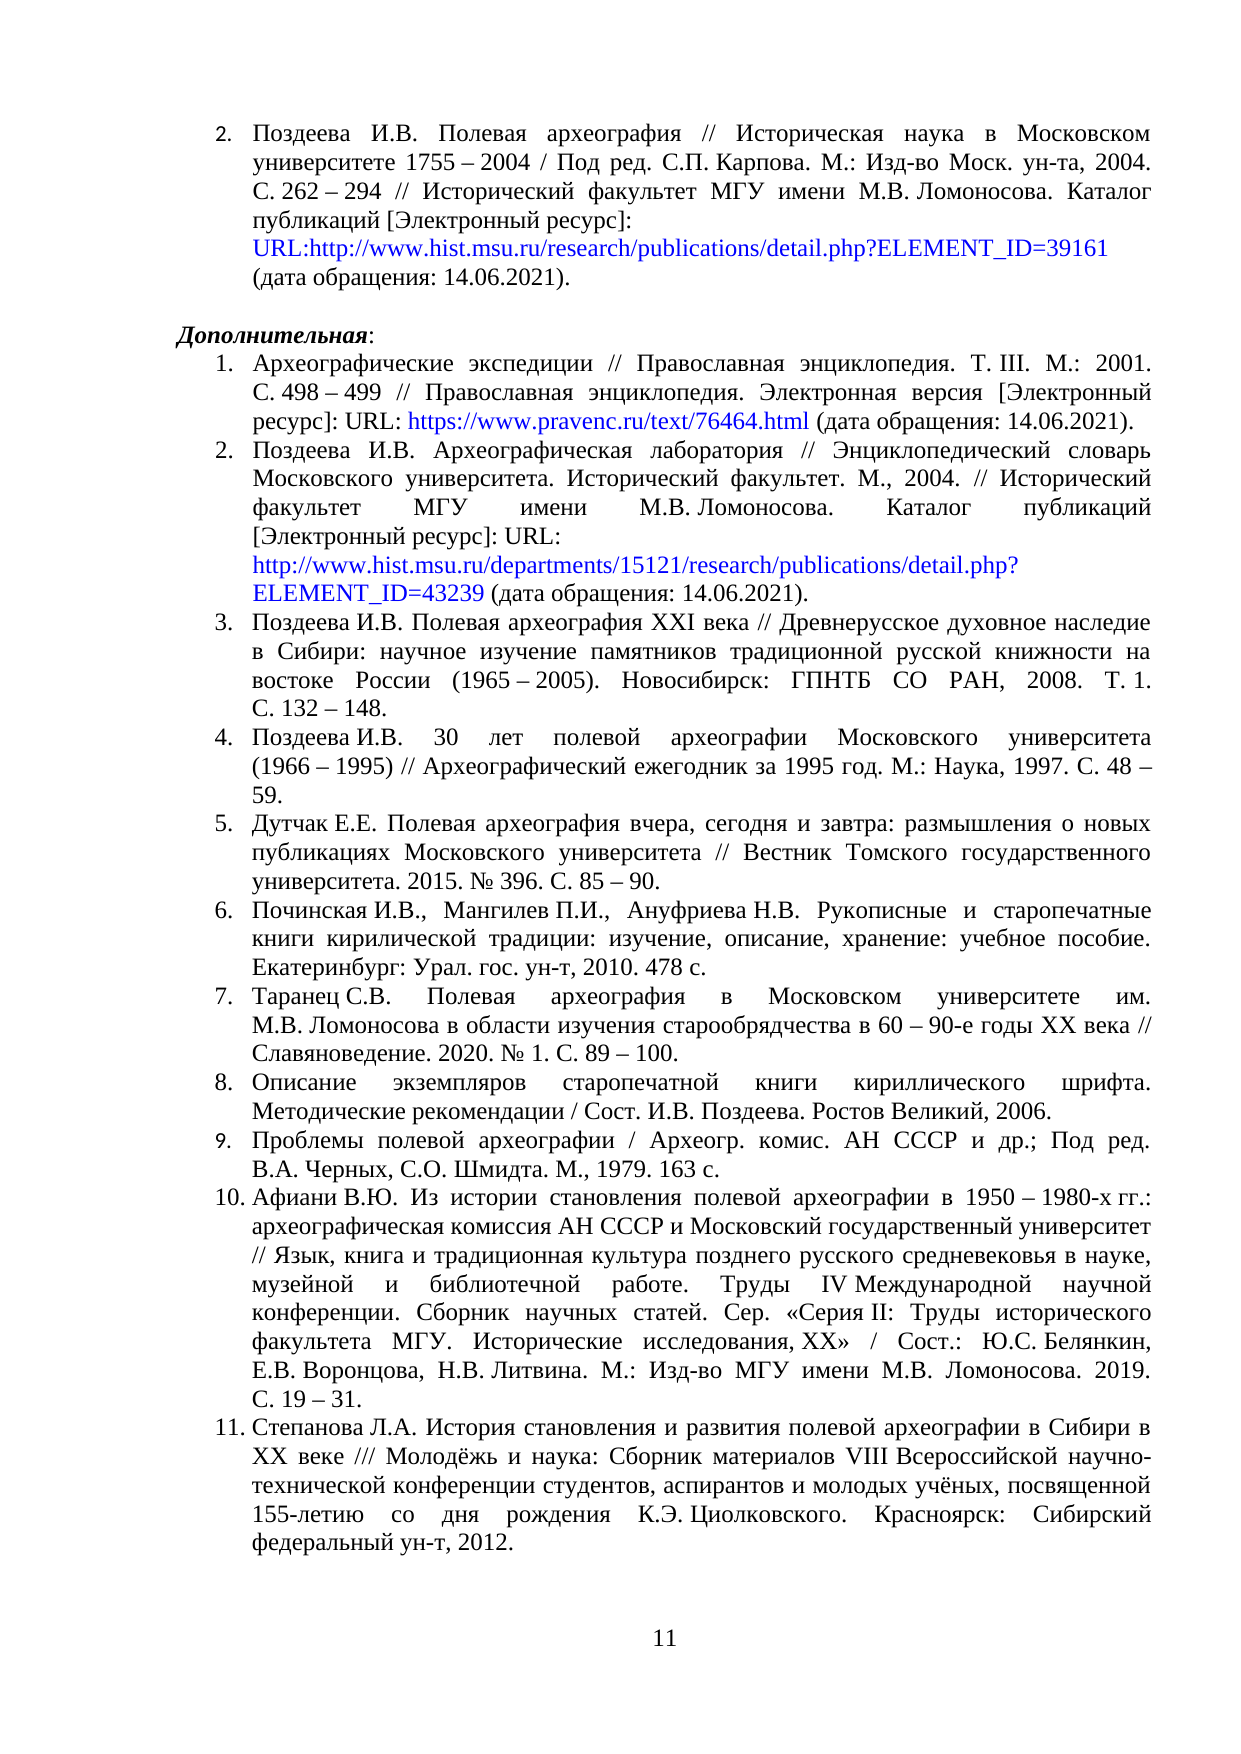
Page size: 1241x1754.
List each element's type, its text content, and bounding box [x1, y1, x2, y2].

list Поздеева И.В. Полевая археография XXI века // Древнерусское духовное наследие в Сибири: научное изучение памятников традиционной русской книжности на востоке России (1965 – 2005). Новосибирск: ГПНТБ СО РАН, 2008. Т. 1. С. 132 – 148. [214, 607, 1152, 722]
list Проблемы полевой археографии / Археогр. комис. АН СССР и др.; Под ред. В.А. Черных, С.О. Шмидта. М., 1979. 163 с. [214, 1125, 1152, 1182]
list Починская И.В., Мангилев П.И., Ануфриева Н.В. Рукописные и старопечатные книги кирилической традиции: изучение, описание, хранение: учебное пособие. Екатеринбург: Урал. гос. ун-т, 2010. 478 с. [214, 895, 1152, 981]
list Степанова Л.А. История становления и развития полевой археографии в Сибири в XX веке /// Молодёжь и наука: Сборник материалов VIII Всероссийской научно-технической конференции студентов, аспирантов и молодых учёных, посвященной 155-летию со дня рождения К.Э. Циолковского. Красноярск: Сибирский федеральный ун-т, 2012. [214, 1412, 1152, 1556]
list Поздеева И.В. 30 лет полевой археографии Московского университета (1966 – 1995) // Археографический ежегодник за 1995 год. М.: Наука, 1997. С. 48 – 59. [214, 722, 1152, 808]
list Дутчак Е.Е. Полевая археография вчера, сегодня и завтра: размышления о новых публикациях Московского университета // Вестник Томского государственного университета. 2015. № 396. С. 85 – 90. [214, 808, 1152, 895]
list Афиани В.Ю. Из истории становления полевой археографии в 1950 – 1980-х гг.: археографическая комиссия АН СССР и Московский государственный университет // Язык, книга и традиционная культура позднего русского средневековья в науке, музейной и библиотечной работе. Труды IV Международной научной конференции. Сборник научных статей. Сер. «Серия II: Труды исторического факультета МГУ. Исторические исследования, ХХ» / Сост.: Ю.С. Белянкин, Е.В. Воронцова, Н.В. Литвина. М.: Изд-во МГУ имени М.В. Ломоносова. 2019. С. 19 – 31. [214, 1182, 1152, 1412]
list Таранец С.В. Полевая археография в Московском университете им. М.В. Ломоносова в области изучения старообрядчества в 60 – 90-е годы ХХ века // Славяноведение. 2020. № 1. С. 89 – 100. [214, 981, 1152, 1067]
list Поздеева И.В. Археографическая лаборатория // Энциклопедический словарь Московского университета. Исторический факультет. М., 2004. // Исторический факультет МГУ имени М.В. Ломоносова. Каталог публикаций [Электронный ресурс]: URL: http://www.hist.msu.ru/departments/15121/research/publications/detail.php?ELEMENT_ID=43239 (дата обращения: 14.06.2021). [215, 435, 1152, 607]
list Археографические экспедиции // Православная энциклопедия. Т. III. М.: 2001. C. 498 – 499 // Православная энциклопедия. Электронная версия [Электронный ресурс]: URL: https://www.pravenc.ru/text/76464.html (дата обращения: 14.06.2021). [215, 348, 1152, 435]
list Поздеева И.В. Полевая археография // Историческая наука в Московском университете 1755 – 2004 / Под ред. С.П. Карпова. М.: Изд-во Моск. ун-та, 2004. С. 262 – 294 // Исторический факультет МГУ имени М.В. Ломоносова. Каталог публикаций [Электронный ресурс]: URL:http://www.hist.msu.ru/research/publications/detail.php?ELEMENT_ID=39161 (дата обращения: 14.06.2021). [215, 118, 1152, 291]
list Описание экземпляров старопечатной книги кириллического шрифта. Методические рекомендации / Сост. И.В. Поздеева. Ростов Великий, 2006. [214, 1067, 1152, 1125]
text Дополнительная: [177, 320, 1152, 348]
